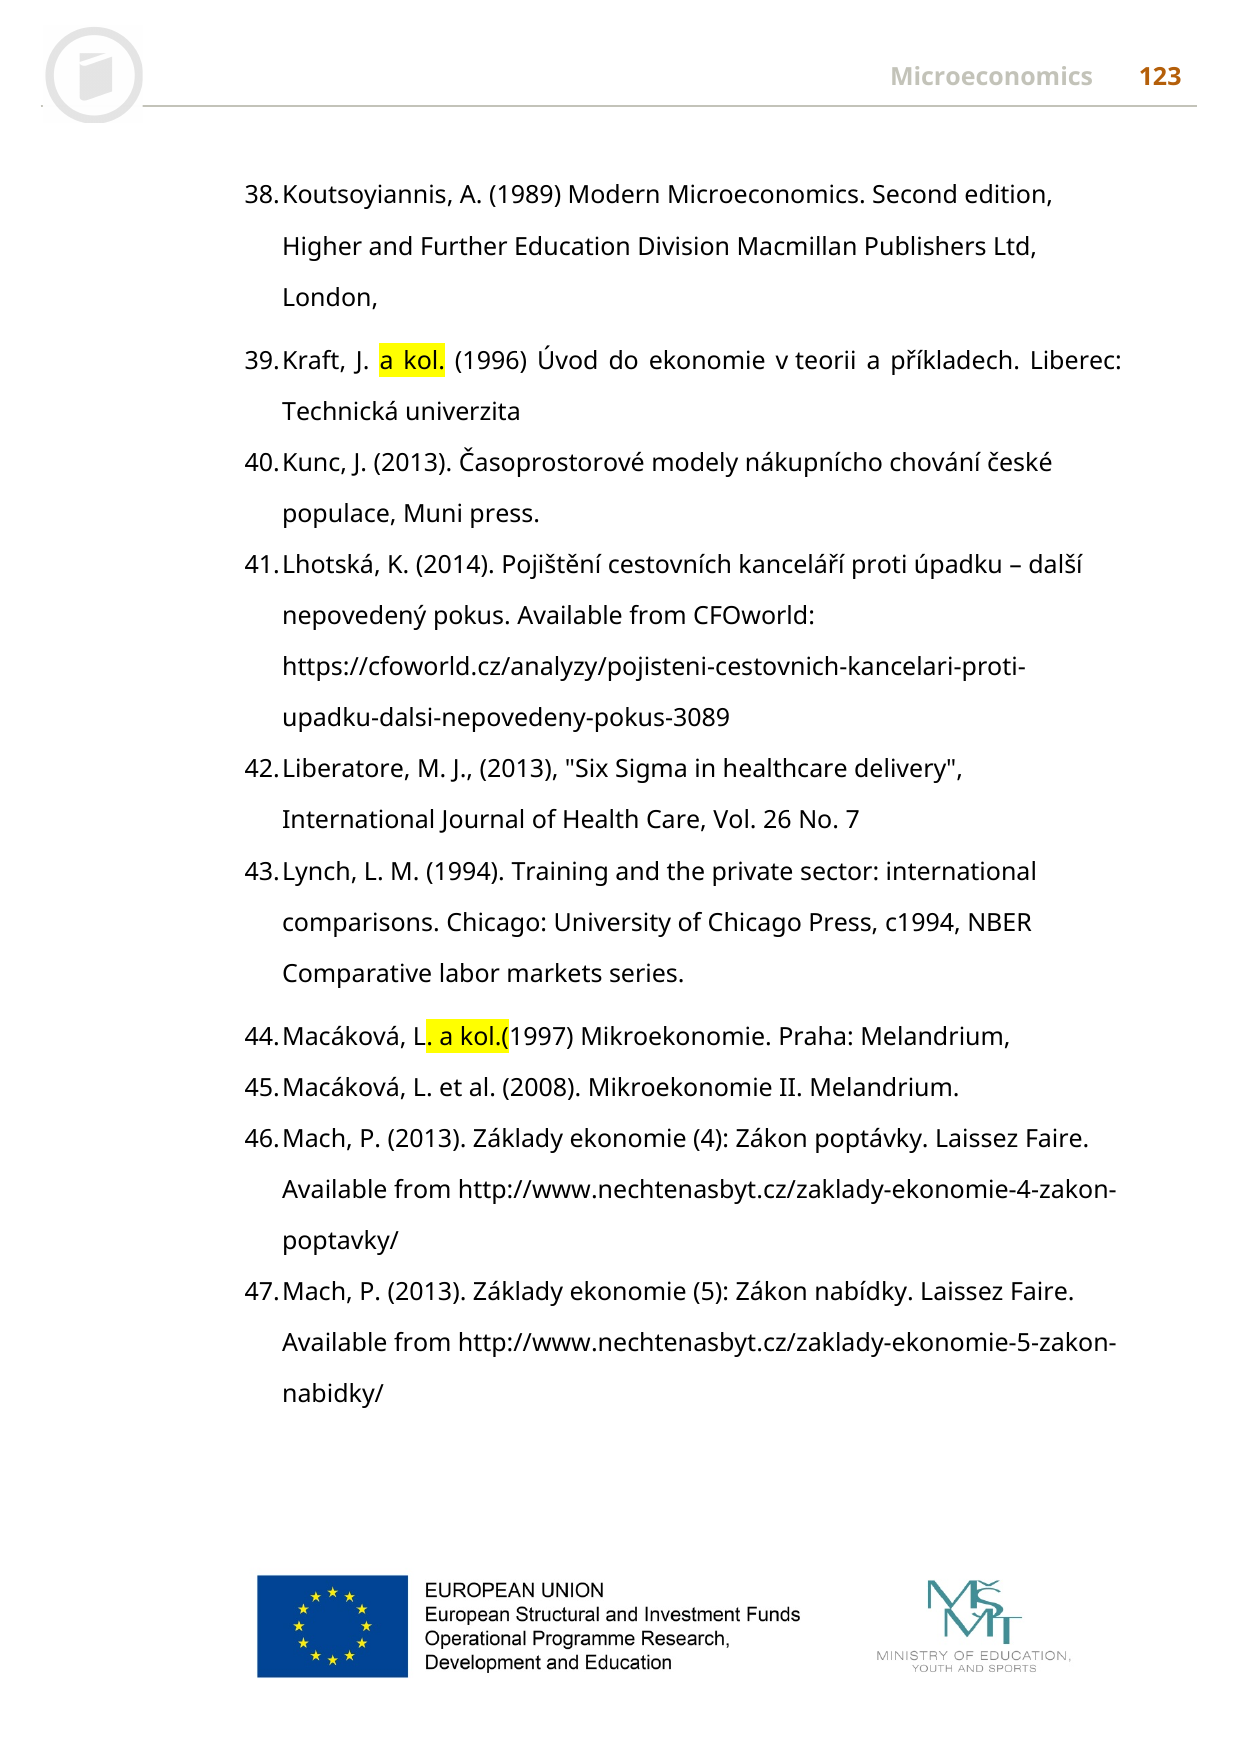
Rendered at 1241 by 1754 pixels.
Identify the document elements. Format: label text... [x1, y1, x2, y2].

list Lhotská, K. (2014). Pojištění cestovních kanceláří proti úpadku – další nepovedený pokus. Available from CFOworld: https://cfoworld.cz/analyzy/pojisteni-cestovnich-kancelari-proti-upadku-dalsi-nepovedeny-pokus-3089 [244, 547, 1122, 734]
list Mach, P. (2013). Základy ekonomie (5): Zákon nabídky. Laissez Faire. Available from http://www.nechtenasbyt.cz/zaklady-ekonomie-5-zakon-nabidky/ [244, 1274, 1122, 1410]
list Macáková, L. a kol.(1997) Mikroekonomie. Praha: Melandrium, [244, 1019, 426, 1053]
list Lynch, L. M. (1994). Training and the private sector: international comparisons. Chicago: University of Chicago Press, c1994, NBER Comparative labor markets series. [244, 853, 1122, 989]
list Liberatore, M. J., (2013), "Six Sigma in healthcare delivery", International Journal of Health Care, Vol. 26 No. 7 [244, 751, 1122, 836]
picture [206, 1524, 1121, 1728]
list Kunc, J. (2013). Časoprostorové modely nákupnícho chování české populace, Muni press. [244, 445, 1122, 530]
list Koutsoyiannis, A. (1989) Modern Microeconomics. Second edition, Higher and Further Education Division Macmillan Publishers Ltd, London, [244, 177, 1122, 313]
list Macáková, L. et al. (2008). Mikroekonomie II. Melandrium. [244, 1070, 1122, 1104]
list Mach, P. (2013). Základy ekonomie (4): Zákon poptávky. Laissez Faire. Available from http://www.nechtenasbyt.cz/zaklady-ekonomie-4-zakon-poptavky/ [244, 1121, 1122, 1257]
list Kraft, J. a kol. (1996) Úvod do ekonomie v teorii a příkladech. Liberec: Technická univerzita [244, 343, 1122, 428]
list Macáková, L. a kol.(1997) Mikroekonomie. Praha: Melandrium, [509, 1019, 1122, 1053]
